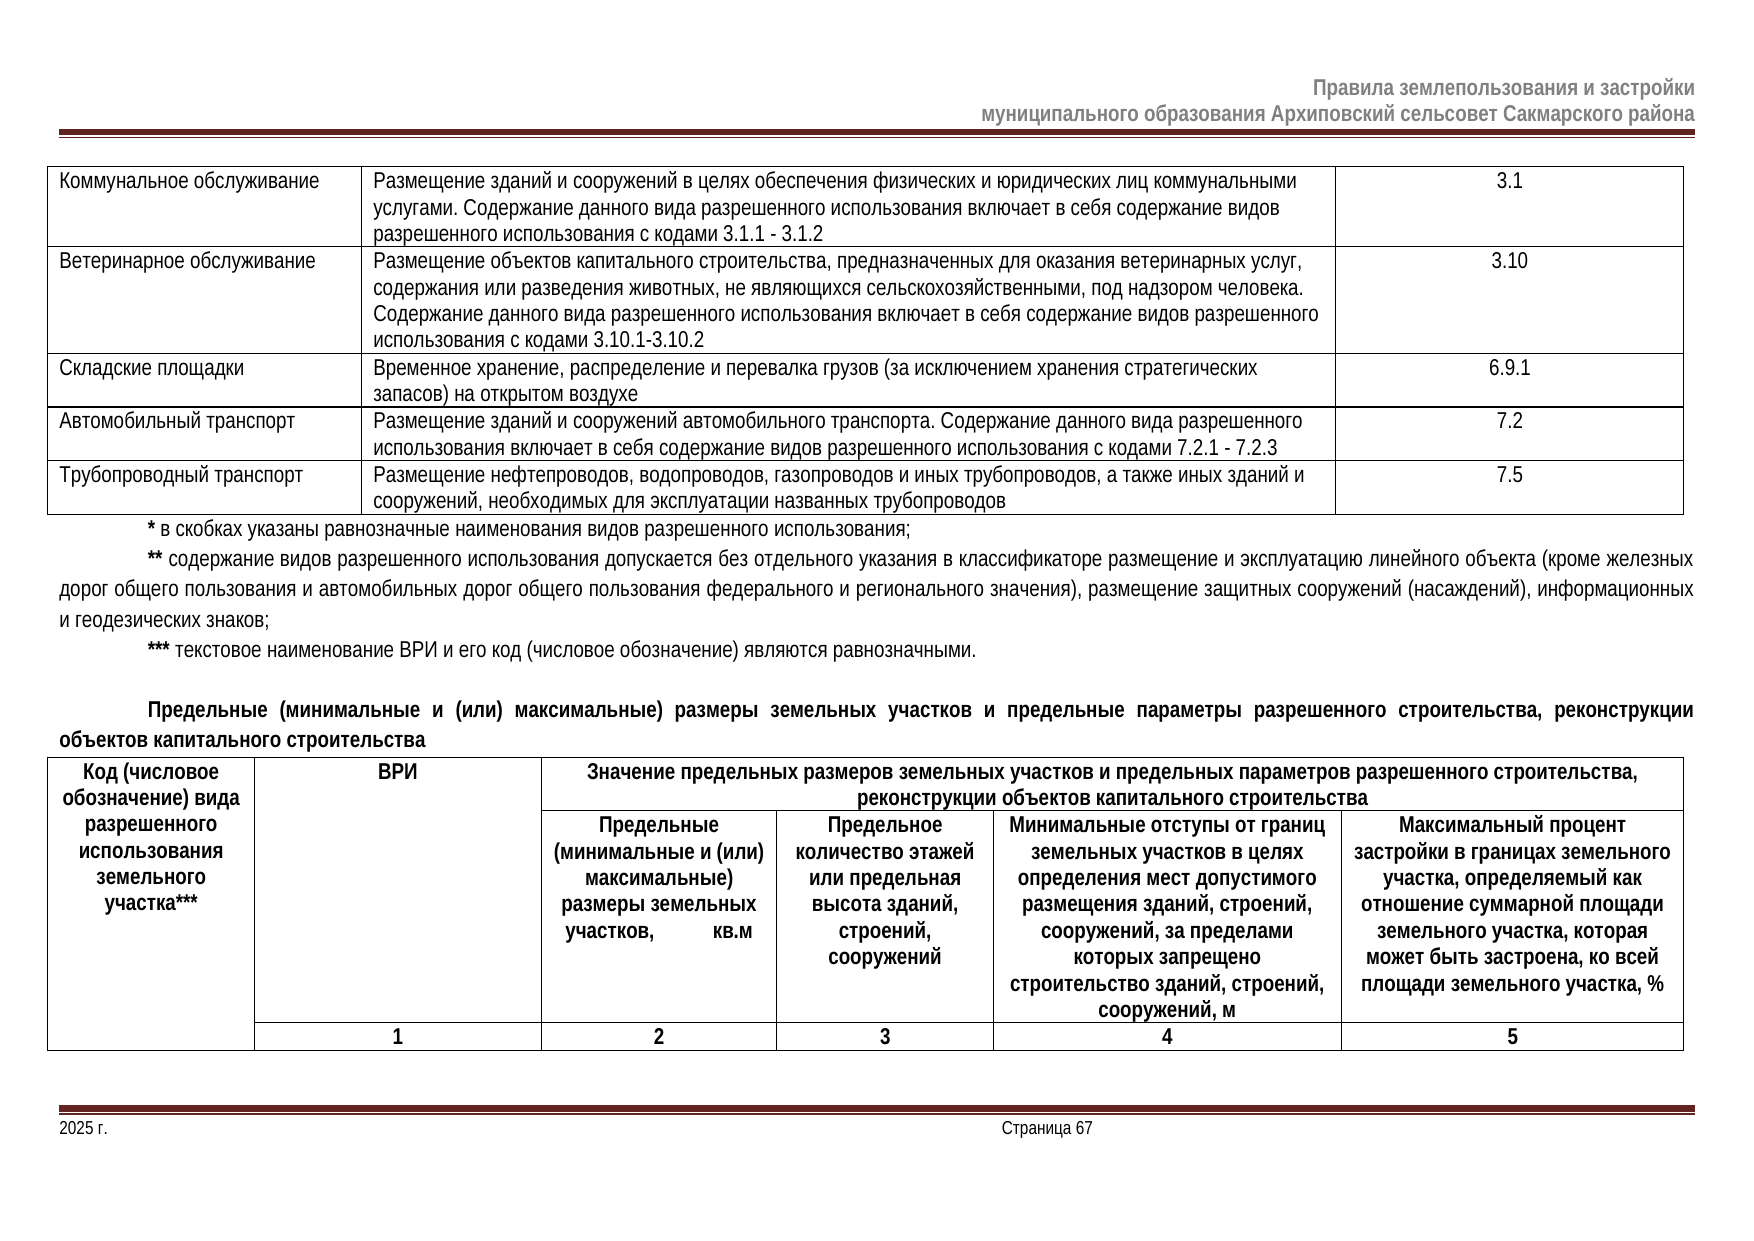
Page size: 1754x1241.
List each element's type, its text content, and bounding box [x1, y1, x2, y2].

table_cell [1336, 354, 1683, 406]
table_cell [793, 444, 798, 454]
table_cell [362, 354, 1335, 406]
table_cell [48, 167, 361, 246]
text Предельные (минимальные и (или) максимальные) размеры земельных участков и предельные параметры разрешенного строительства, реконструкции объектов капитального строительства [59, 696, 1695, 753]
list * в скобках указаны равнозначные наименования видов разрешенного использования; [59, 515, 1695, 541]
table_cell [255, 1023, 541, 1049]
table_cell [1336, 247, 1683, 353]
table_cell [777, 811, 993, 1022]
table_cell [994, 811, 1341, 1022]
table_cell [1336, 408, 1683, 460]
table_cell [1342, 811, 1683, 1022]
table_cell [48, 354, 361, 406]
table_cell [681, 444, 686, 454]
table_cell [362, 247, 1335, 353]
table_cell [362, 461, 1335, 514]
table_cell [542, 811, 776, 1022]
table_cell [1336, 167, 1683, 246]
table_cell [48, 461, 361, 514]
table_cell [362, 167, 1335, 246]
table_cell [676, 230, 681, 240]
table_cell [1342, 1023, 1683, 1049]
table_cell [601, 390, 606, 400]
text *** текстовое наименование ВРИ и его код (числовое обозначение) являются равнозначными. [59, 636, 1695, 662]
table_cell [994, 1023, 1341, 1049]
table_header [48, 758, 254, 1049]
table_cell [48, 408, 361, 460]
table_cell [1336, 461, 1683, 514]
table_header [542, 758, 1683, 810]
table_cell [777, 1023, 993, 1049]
text ** содержание видов разрешенного использования допускается без отдельного указания в классификаторе размещение и эксплуатацию линейного объекта (кроме железных дорог общего пользования и автомобильных дорог общего пользования федерального и регионального значения), размещение защитных сооружений (насаждений), информационных и геодезических знаков; [59, 545, 1695, 632]
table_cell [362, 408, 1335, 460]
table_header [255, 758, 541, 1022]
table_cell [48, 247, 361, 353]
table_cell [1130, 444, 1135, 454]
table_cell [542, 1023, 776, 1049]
